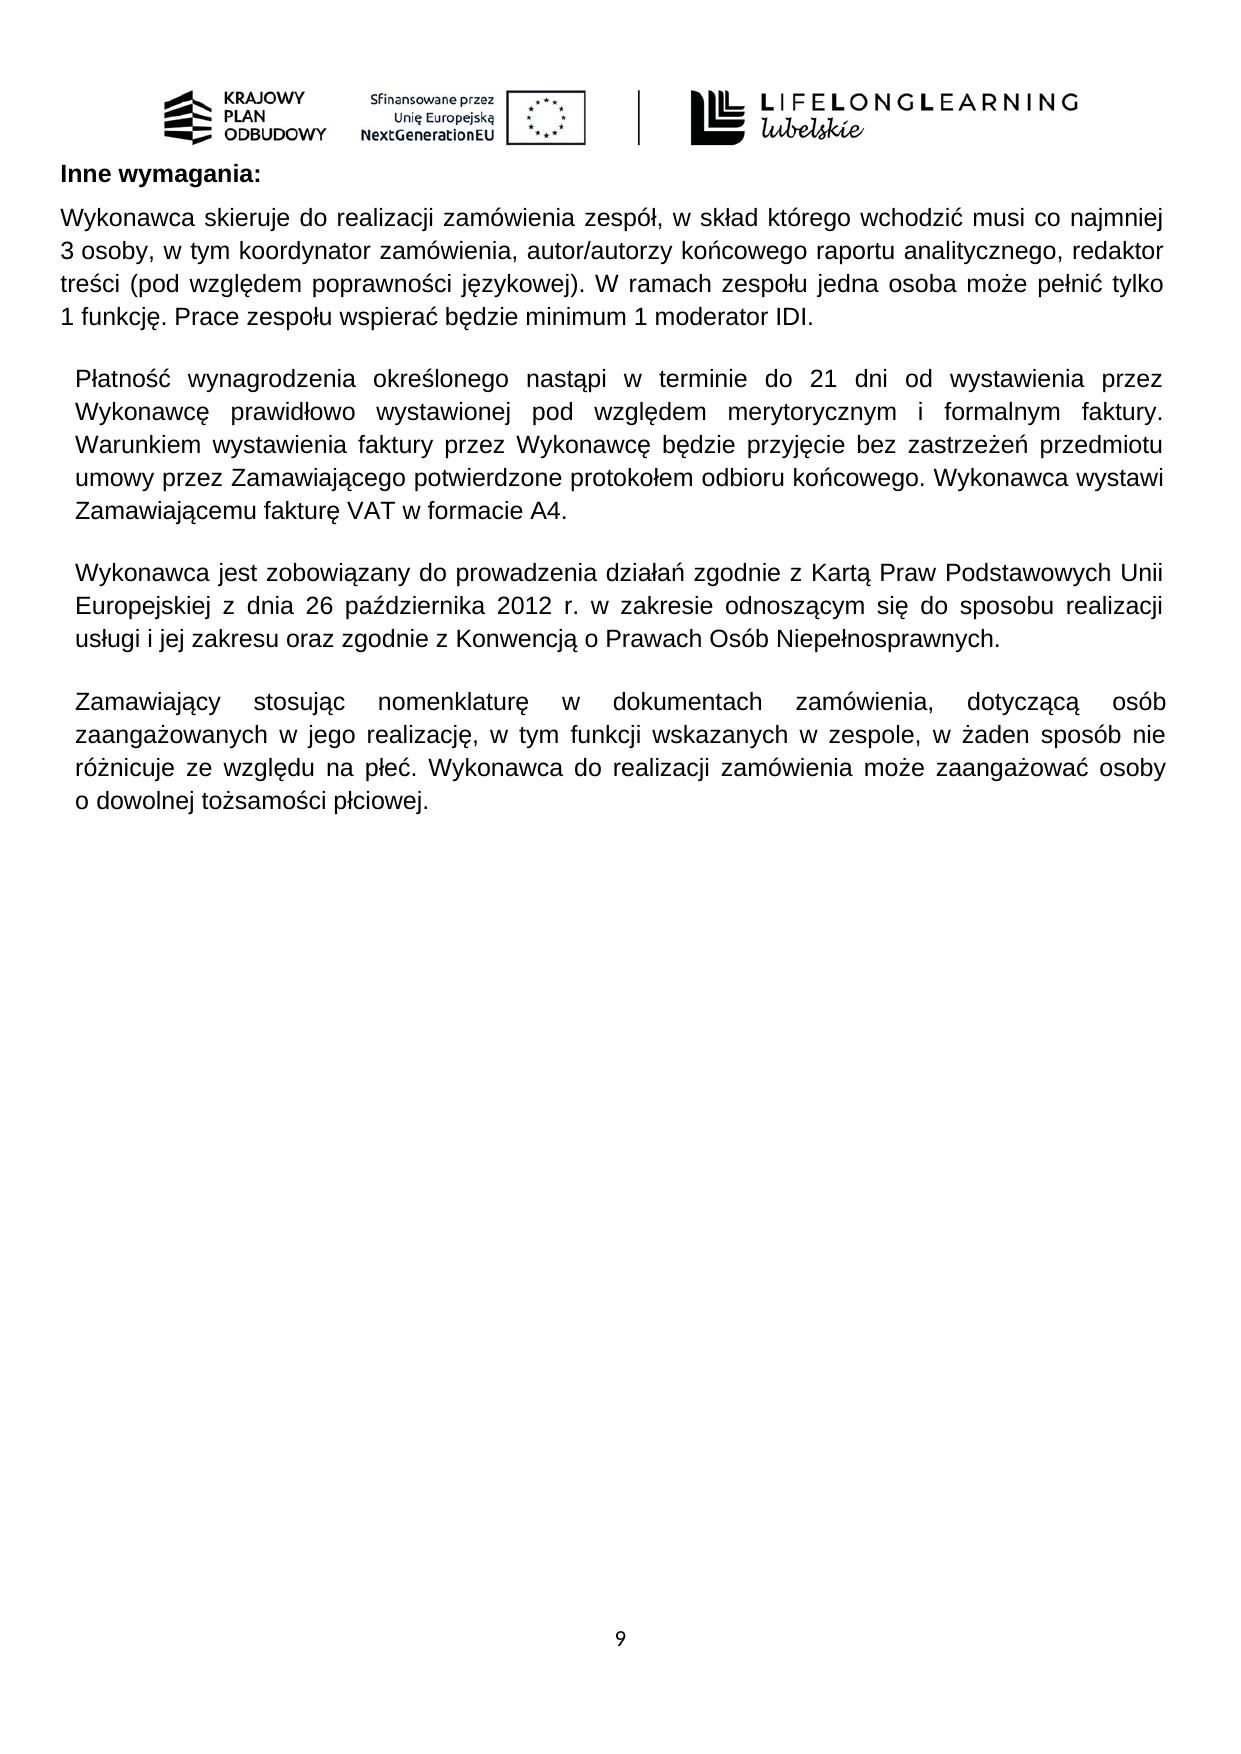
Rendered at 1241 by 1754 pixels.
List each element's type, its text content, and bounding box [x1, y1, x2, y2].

text Płatność wynagrodzenia określonego nastąpi w terminie do 21 dni od wystawienia przez Wykonawcę prawidłowo wystawionej pod względem merytorycznym i formalnym faktury. Warunkiem wystawienia faktury przez Wykonawcę będzie przyjęcie bez zastrzeżeń przedmiotu umowy przez Zamawiającego potwierdzone protokołem odbioru końcowego. Wykonawca wystawi Zamawiającemu fakturę VAT w formacie A4. [75, 364, 1165, 525]
text Inne wymagania: [60, 159, 1165, 188]
picture [147, 73, 1093, 160]
text Zamawiający stosując nomenklaturę w dokumentach zamówienia, dotyczącą osób zaangażowanych w jego realizację, w tym funkcji wskazanych w zespole, w żaden sposób nie różnicuje ze względu na płeć. Wykonawca do realizacji zamówienia może zaangażować osoby o dowolnej tożsamości płciowej. [75, 687, 1168, 814]
text Wykonawca skieruje do realizacji zamówienia zespół, w skład którego wchodzić musi co najmniej 3 osoby, w tym koordynator zamówienia, autor/autorzy końcowego raportu analitycznego, redaktor treści (pod względem poprawności językowej). W ramach zespołu jedna osoba może pełnić tylko 1 funkcję. Prace zespołu wspierać będzie minimum 1 moderator IDI. [60, 203, 1165, 331]
text Wykonawca jest zobowiązany do prowadzenia działań zgodnie z Kartą Praw Podstawowych Unii Europejskiej z dnia 26 października 2012 r. w zakresie odnoszącym się do sposobu realizacji usługi i jej zakresu oraz zgodnie z Konwencją o Prawach Osób Niepełnosprawnych. [75, 558, 1165, 653]
